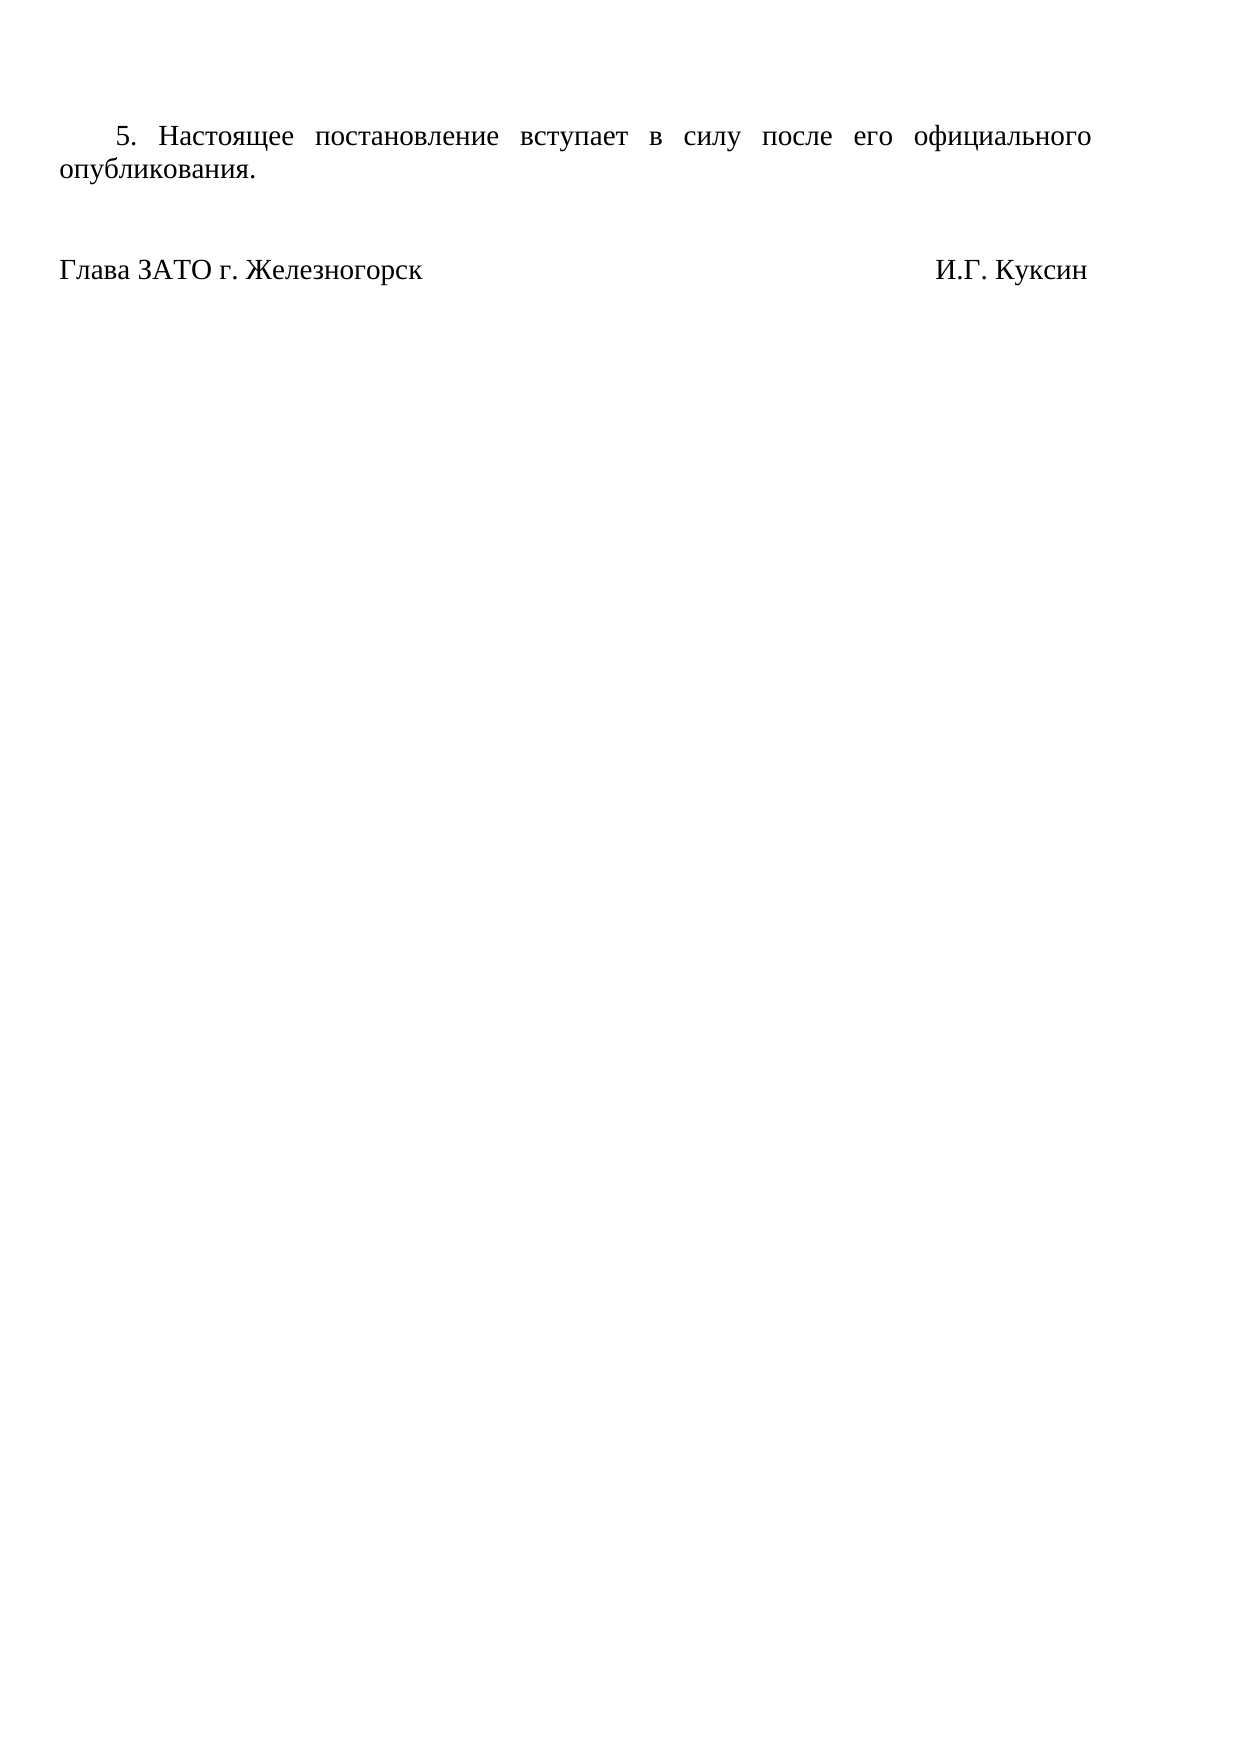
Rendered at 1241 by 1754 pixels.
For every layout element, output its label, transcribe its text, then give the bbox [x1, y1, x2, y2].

text Глава ЗАТО г. Железногорск И.Г. Куксин [59, 252, 1092, 286]
text 5. Настоящее постановление вступает в силу после его официального опубликования. [59, 118, 1092, 185]
